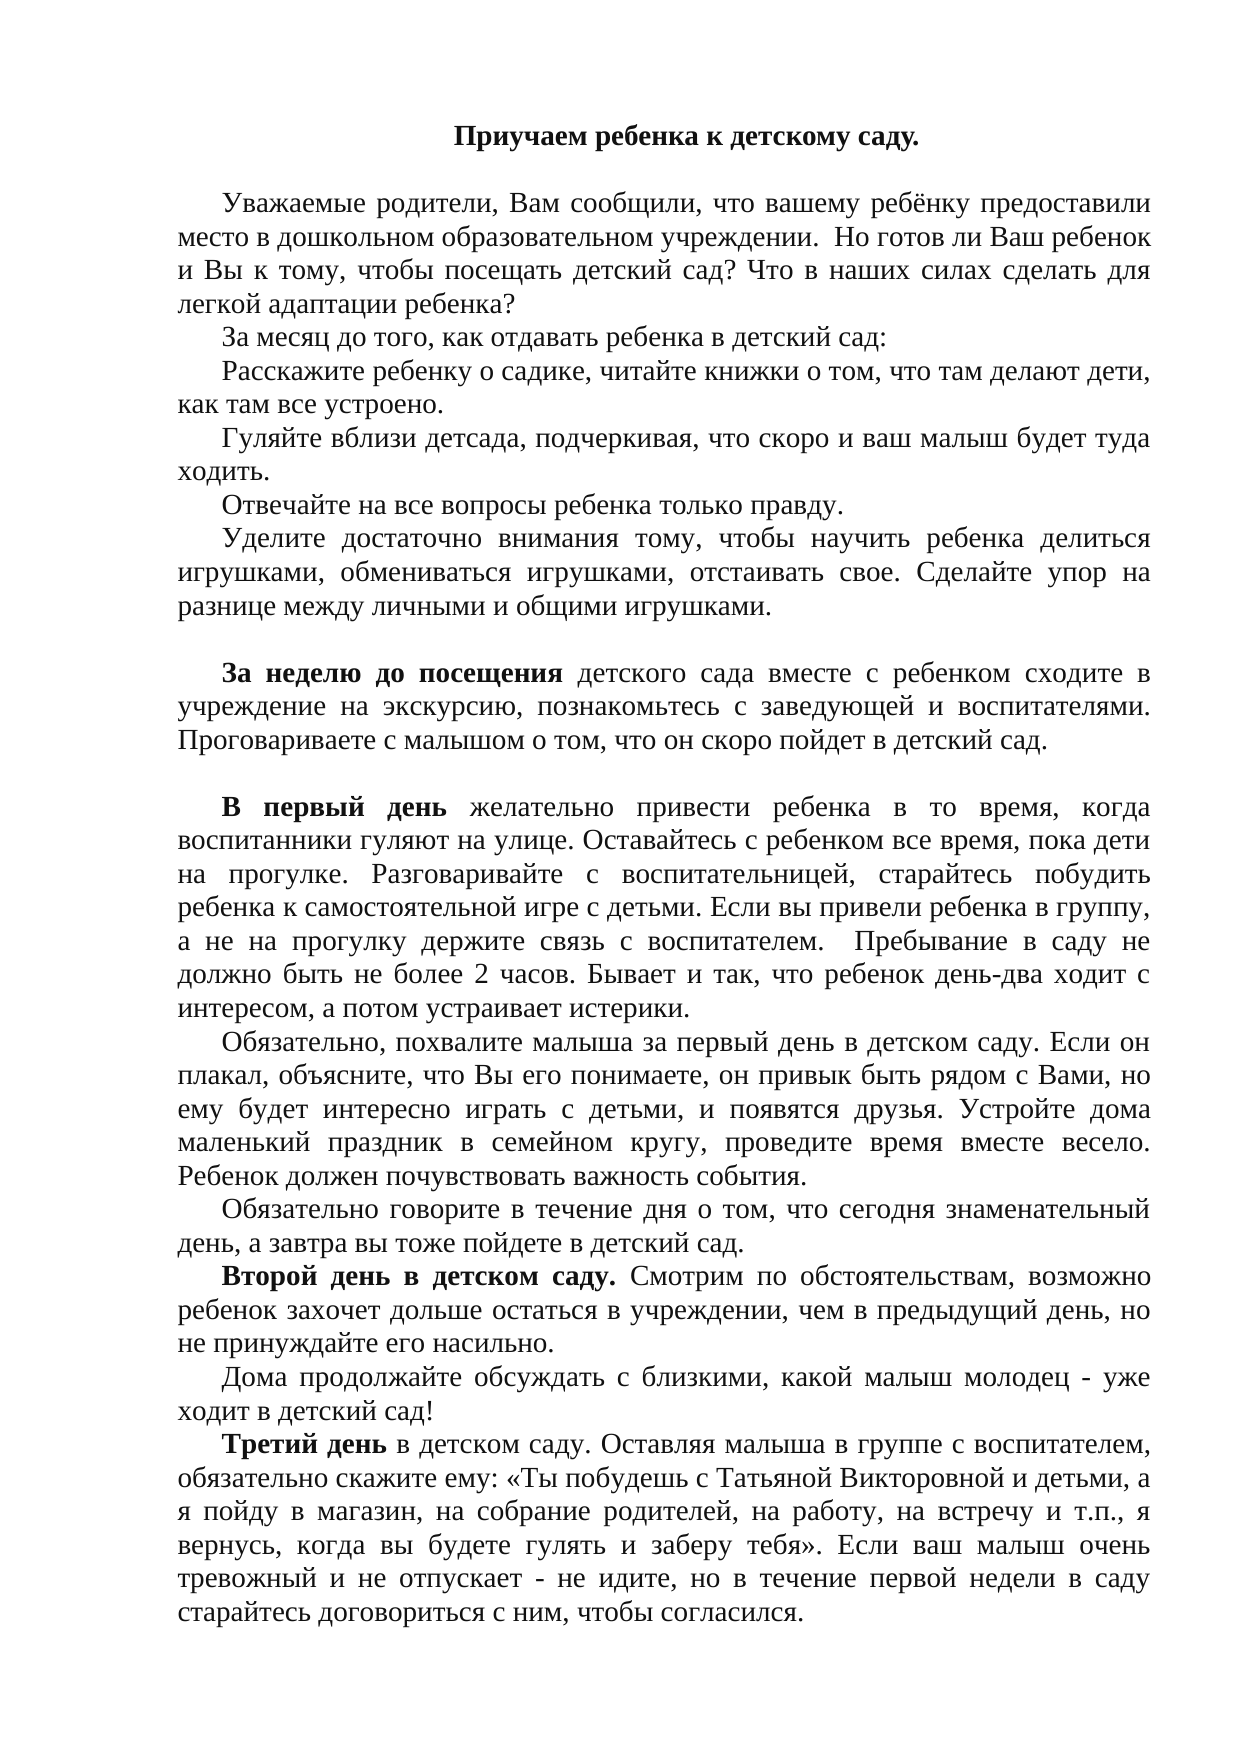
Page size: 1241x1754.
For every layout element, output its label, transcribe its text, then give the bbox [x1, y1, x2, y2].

text За месяц до того, как отдавать ребенка в детский сад: [177, 319, 1152, 353]
text Гуляйте вблизи детсада, подчеркивая, что скоро и ваш малыш будет туда ходить. [177, 420, 1152, 487]
text Уделите достаточно внимания тому, чтобы научить ребенка делиться игрушками, обмениваться игрушками, отстаивать свое. Сделайте упор на разнице между личными и общими игрушками. [177, 521, 1152, 621]
text Дома продолжайте обсуждать с близкими, какой малыш молодец - уже ходит в детский сад! [177, 1359, 1152, 1426]
text Второй день в детском саду. Смотрим по обстоятельствам, возможно ребенок захочет дольше остаться в учреждении, чем в предыдущий день, но не принуждайте его насильно. [177, 1258, 1152, 1359]
text Обязательно, похвалите малыша за первый день в детском саду. Если он плакал, объясните, что Вы его понимаете, он привык быть рядом с Вами, но ему будет интересно играть с детьми, и появятся друзья. Устройте дома маленький праздник в семейном кругу, проведите время вместе весело. Ребенок должен почувствовать важность события. [177, 1024, 1152, 1191]
text Уважаемые родители, Вам сообщили, что вашему ребёнку предоставили место в дошкольном образовательном учреждении. Но готов ли Ваш ребенок и Вы к тому, чтобы посещать детский сад? Что в наших силах сделать для легкой адаптации ребенка? [177, 185, 1152, 319]
text Обязательно говорите в течение дня о том, что сегодня знаменательный день, а завтра вы тоже пойдете в детский сад. [177, 1191, 1152, 1258]
text Расскажите ребенку о садике, читайте книжки о том, что там делают дети, как там все устроено. [177, 353, 1152, 420]
text В первый день желательно привести ребенка в то время, когда воспитанники гуляют на улице. Оставайтесь с ребенком все время, пока дети на прогулке. Разговаривайте с воспитательницей, старайтесь побудить ребенка к самостоятельной игре с детьми. Если вы привели ребенка в группу, а не на прогулку держите связь с воспитателем. Пребывание в саду не должно быть не более 2 часов. Бывает и так, что ребенок день-два ходит с интересом, а потом устраивает истерики. [177, 789, 1152, 1024]
text Приучаем ребенка к детскому саду. [177, 118, 1152, 152]
text Третий день в детском саду. Оставляя малыша в группе с воспитателем, обязательно скажите ему: «Ты побудешь с Татьяной Викторовной и детьми, а я пойду в магазин, на собрание родителей, на работу, на встречу и т.п., я вернусь, когда вы будете гулять и заберу тебя». Если ваш малыш очень тревожный и не отпускает - не идите, но в течение первой недели в саду старайтесь договориться с ним, чтобы согласился. [177, 1426, 1152, 1627]
text Отвечайте на все вопросы ребенка только правду. [177, 487, 1152, 521]
text За неделю до посещения детского сада вместе с ребенком сходите в учреждение на экскурсию, познакомьтесь с заведующей и воспитателями. Проговариваете с малышом о том, что он скоро пойдет в детский сад. [177, 655, 1152, 755]
